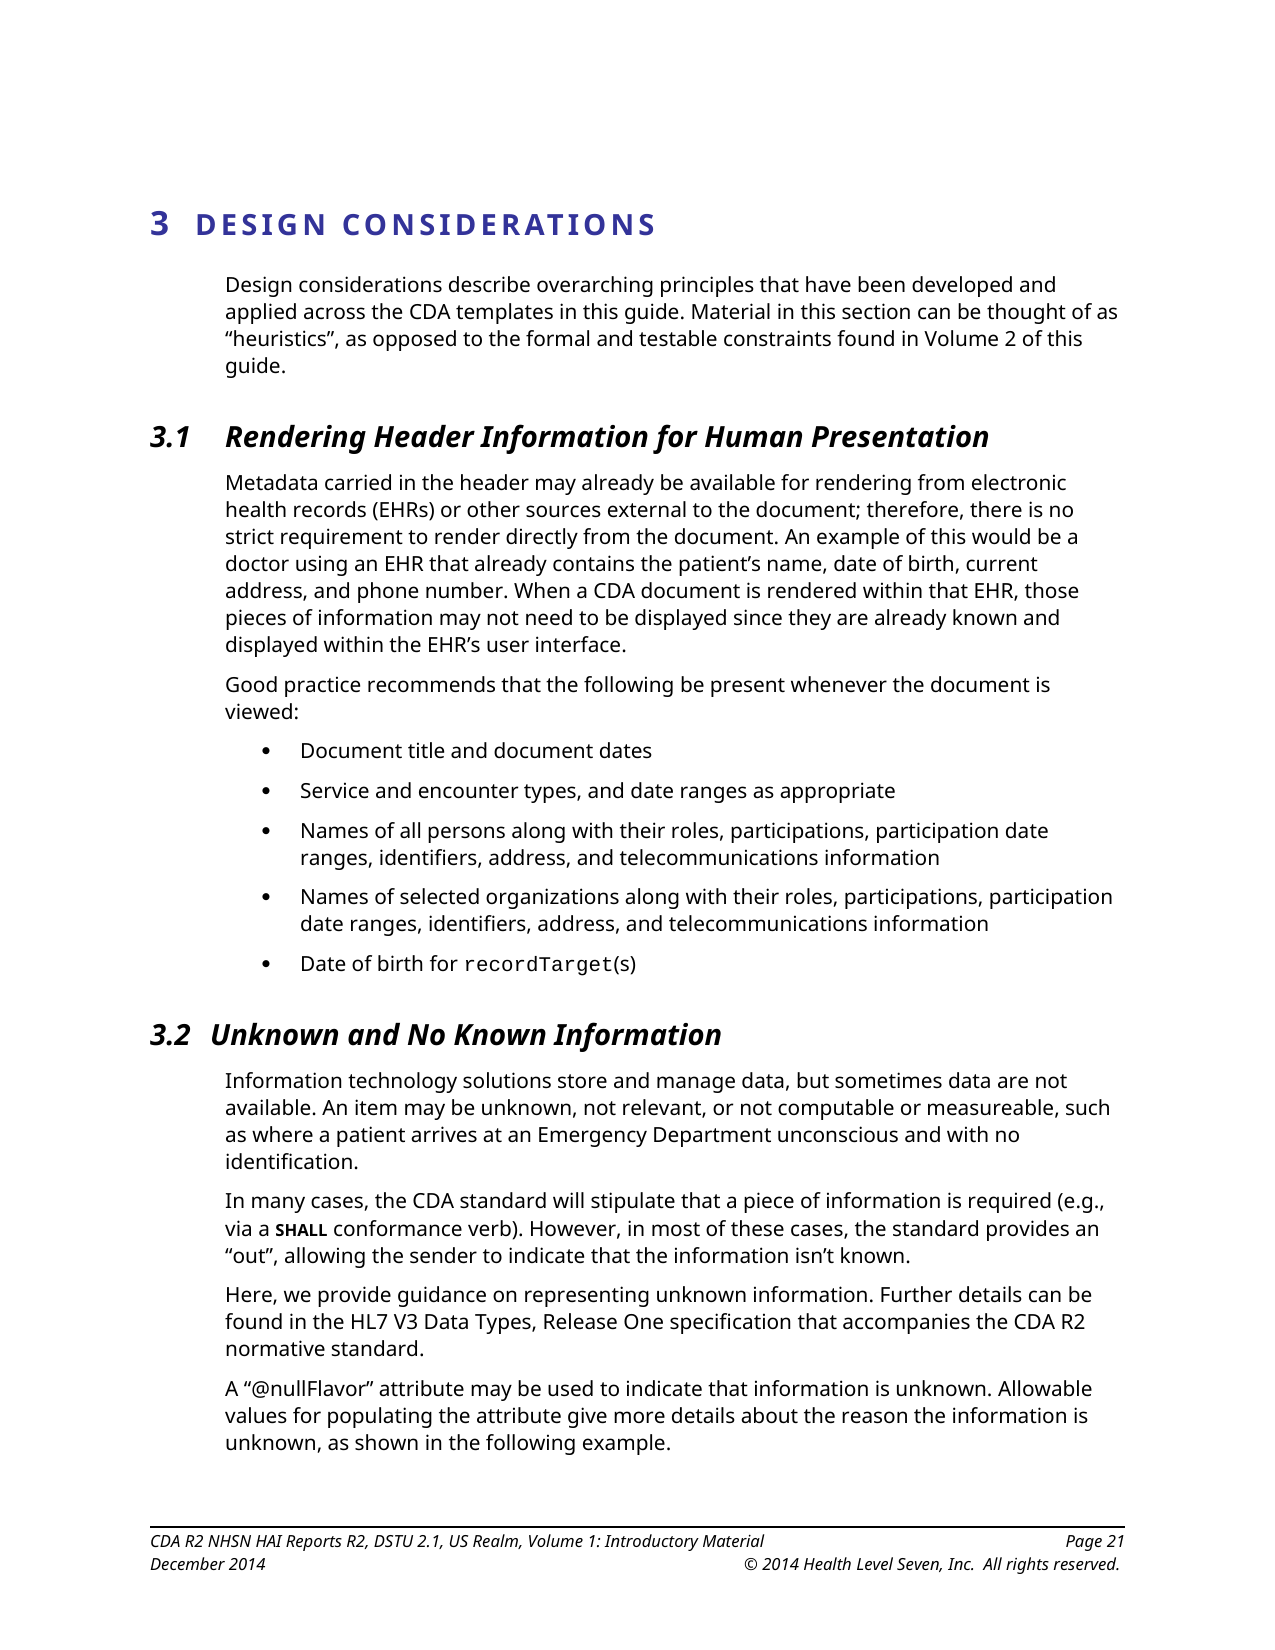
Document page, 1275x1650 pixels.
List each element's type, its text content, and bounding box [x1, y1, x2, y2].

text Design considerations describe overarching principles that have been developed and applied across the CDA templates in this guide. Material in this section can be thought of as “heuristics”, as opposed to the formal and testable constraints found in Volume 2 of this guide. [225, 270, 1125, 379]
list Service and encounter types, and date ranges as appropriate [262, 777, 1125, 804]
text Here, we provide guidance on representing unknown information. Further details can be found in the HL7 V3 Data Types, Release One specification that accompanies the CDA R2 normative standard. [225, 1281, 1125, 1362]
text Information technology solutions store and manage data, but sometimes data are not available. An item may be unknown, not relevant, or not computable or measureable, such as where a patient arrives at an Emergency Department unconscious and with no identification. [225, 1066, 1125, 1175]
list Date of birth for recordTarget(s) [262, 950, 1125, 977]
list Names of selected organizations along with their roles, participations, participation date ranges, identifiers, address, and telecommunications information [262, 883, 1125, 937]
subtitle Rendering Header Information for Human Presentation [150, 416, 1125, 456]
subtitle Design Considerations [150, 200, 1125, 245]
text A “@nullFlavor” attribute may be used to indicate that information is unknown. Allowable values for populating the attribute give more details about the reason the information is unknown, as shown in the following example. [225, 1375, 1125, 1456]
list Names of all persons along with their roles, participations, participation date ranges, identifiers, address, and telecommunications information [262, 816, 1125, 871]
text In many cases, the CDA standard will stipulate that a piece of information is required (e.g., via a SHALL conformance verb). However, in most of these cases, the standard provides an “out”, allowing the sender to indicate that the information isn’t known. [225, 1187, 1125, 1268]
text Metadata carried in the header may already be available for rendering from electronic health records (EHRs) or other sources external to the document; therefore, there is no strict requirement to render directly from the document. An example of this would be a doctor using an EHR that already contains the patient’s name, date of birth, current address, and phone number. When a CDA document is rendered within that EHR, those pieces of information may not need to be displayed since they are already known and displayed within the EHR’s user interface. [225, 468, 1125, 658]
text Good practice recommends that the following be present whenever the document is viewed: [225, 671, 1125, 725]
subtitle Unknown and No Known Information [150, 1014, 1125, 1054]
list Document title and document dates [262, 737, 1125, 764]
